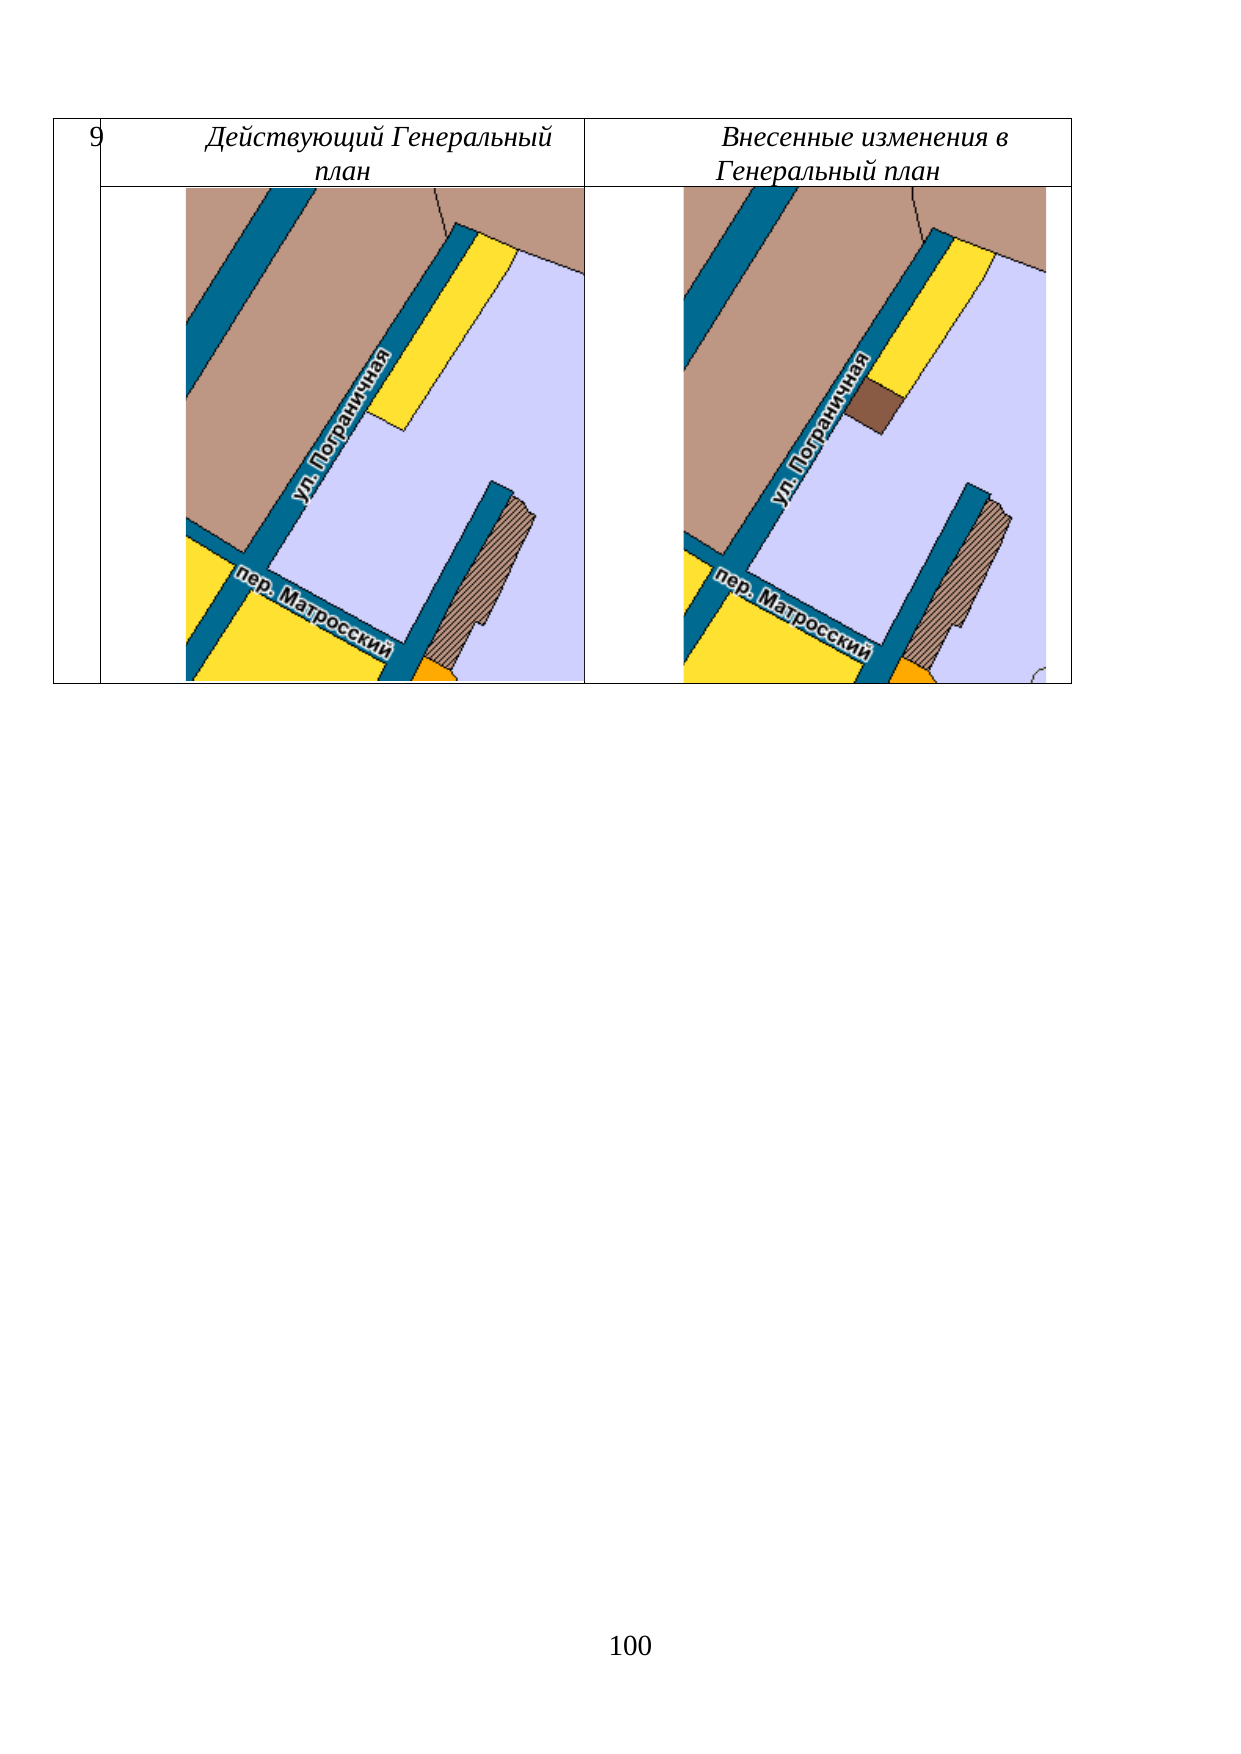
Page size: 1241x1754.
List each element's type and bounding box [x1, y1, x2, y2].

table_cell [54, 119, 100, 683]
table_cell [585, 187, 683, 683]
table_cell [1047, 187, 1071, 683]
picture [185, 536, 234, 644]
picture [194, 565, 394, 681]
picture [683, 566, 874, 683]
picture [185, 188, 585, 681]
picture [683, 550, 712, 615]
picture [683, 187, 1047, 683]
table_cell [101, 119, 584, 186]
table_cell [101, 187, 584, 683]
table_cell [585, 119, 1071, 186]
picture [185, 188, 270, 324]
picture [683, 187, 753, 297]
